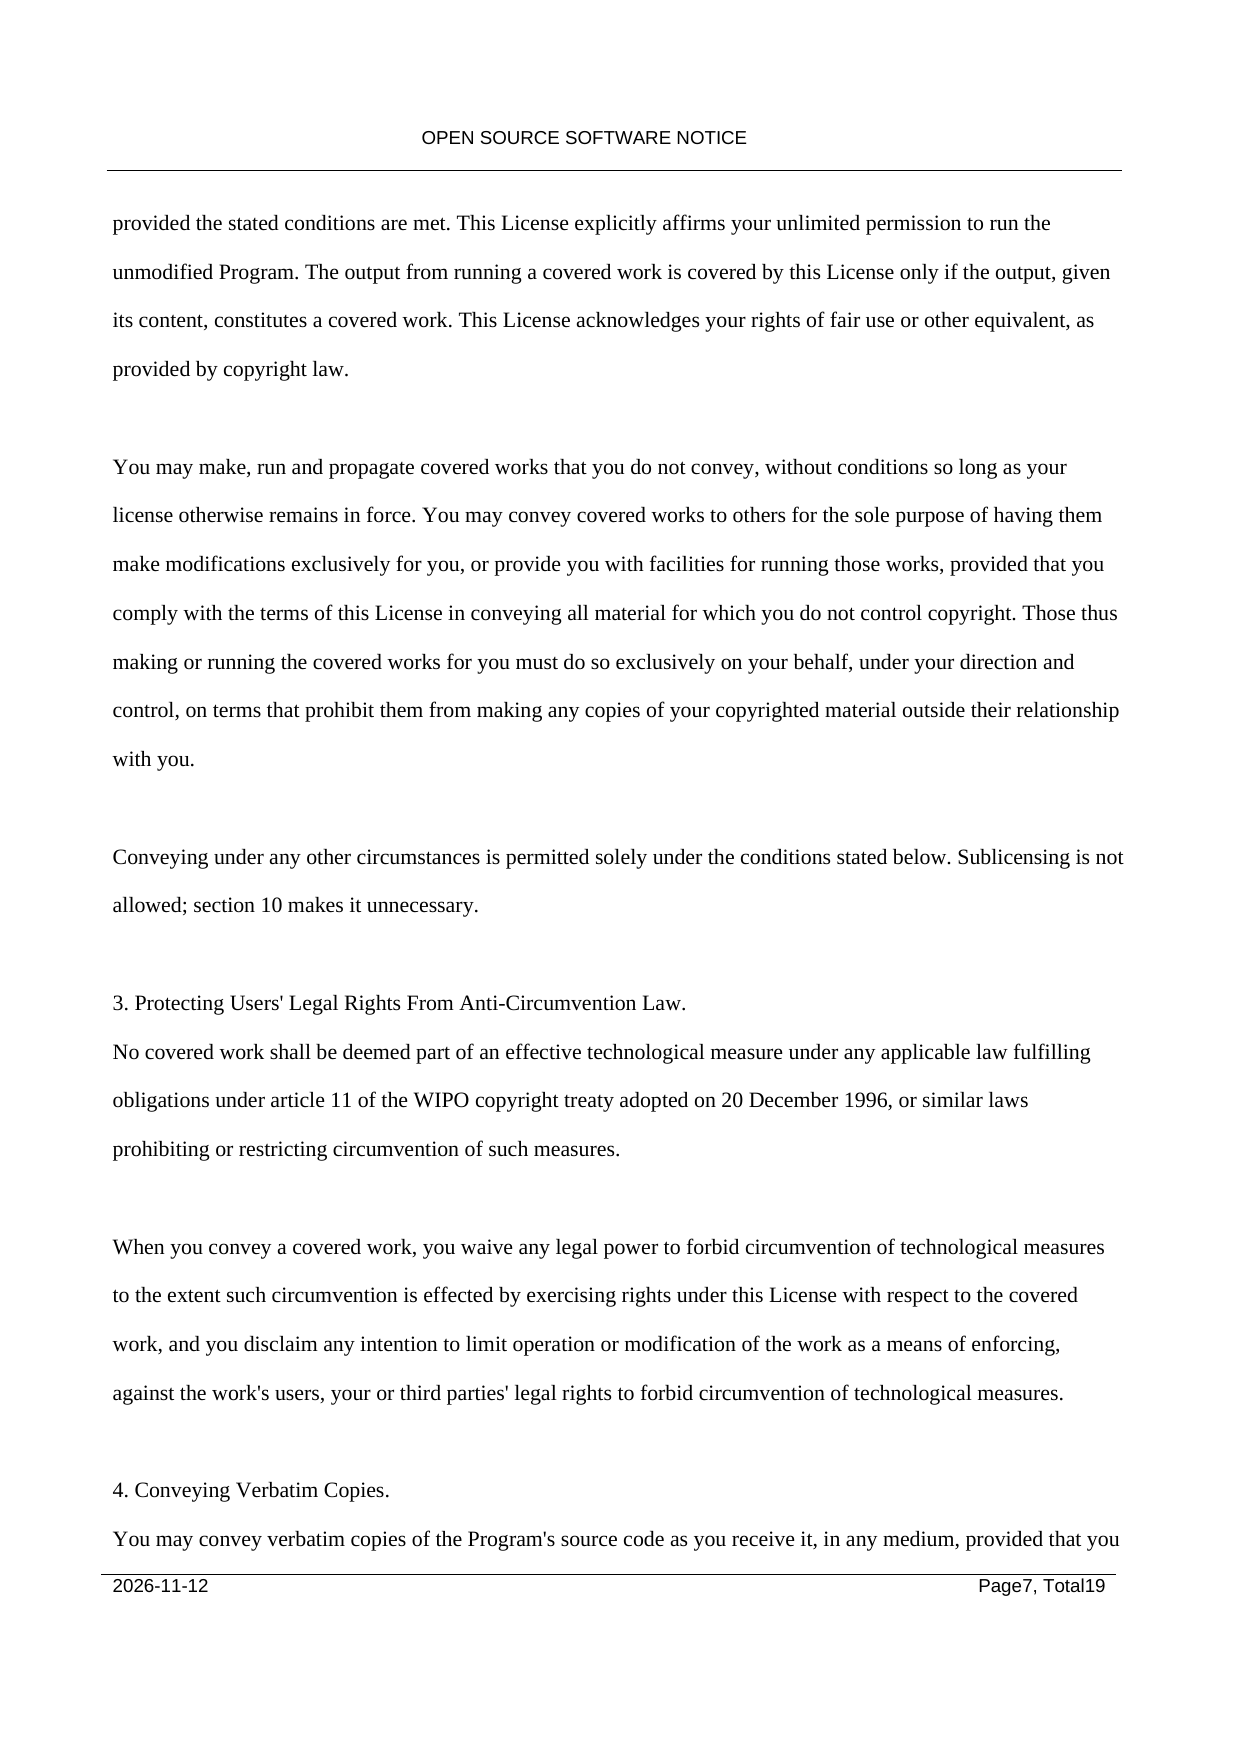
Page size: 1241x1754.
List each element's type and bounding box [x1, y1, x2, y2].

text [112, 206, 1128, 1555]
